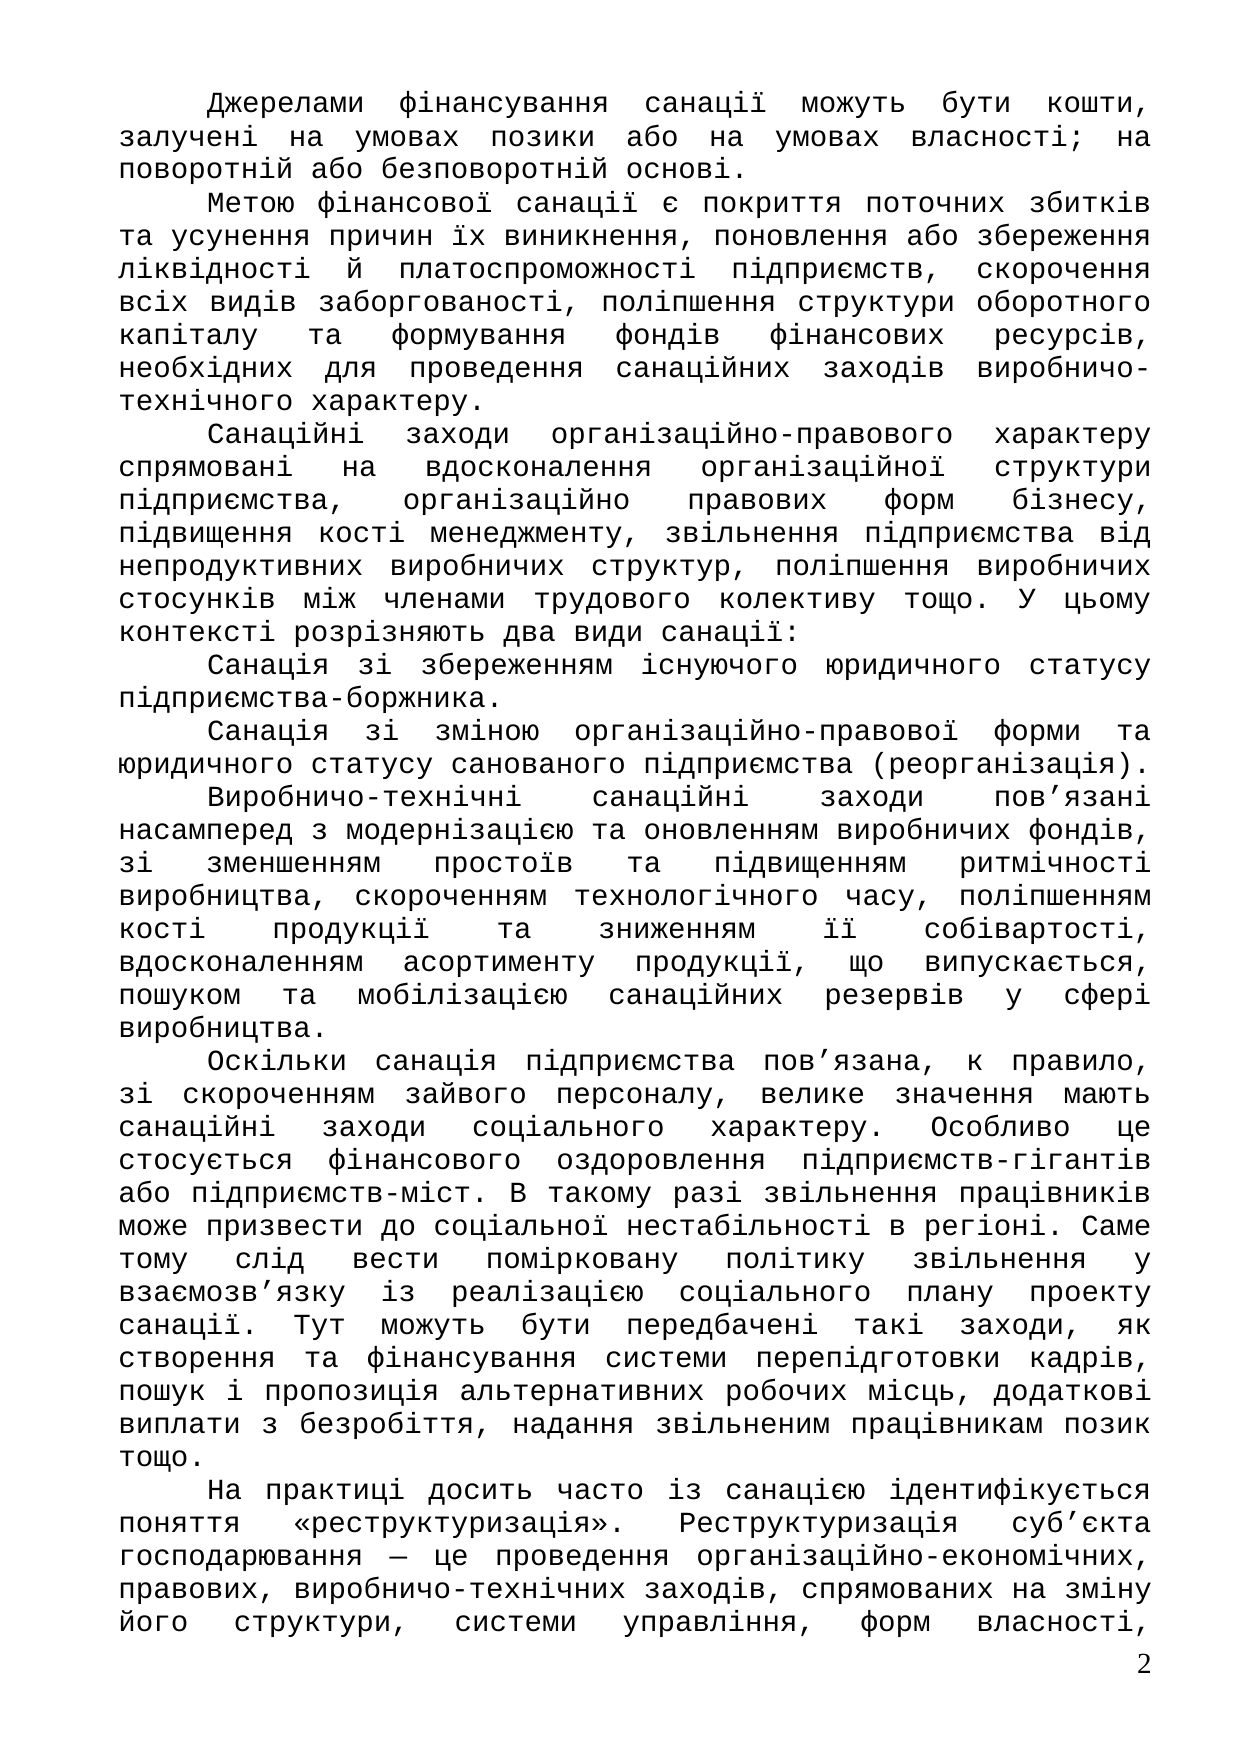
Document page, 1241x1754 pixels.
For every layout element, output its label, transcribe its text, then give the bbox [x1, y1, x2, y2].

text Санація зі зміною організаційно-правової форми та юридичного статусу санованого підприємства (реорганізація). [118, 716, 1152, 782]
text Виробничо-технічні санаційні заходи пов’язані насамперед з модернізацією та оновленням виробничих фондів, зі зменшенням простоїв та підвищенням ритмічності виробництва, скороченням технологічного часу, поліпшенням кості продукції та зниженням її собівартості, вдосконаленням асортименту продукції, що випускається, пошуком та мобілізацією санаційних резервів у сфері виробництва. [118, 782, 1152, 1046]
text Оскільки санація підприємства пов’язана, к правило, зі скороченням зайвого персоналу, велике значення мають санаційні заходи соціального характеру. Особливо це стосується фінансового оздоровлення підприємств-гігантів або підприємств-міст. В такому разі звільнення працівників може призвести до соціальної нестабільності в регіоні. Саме тому слід вести помірковану політику звільнення у взаємозв’язку із реалізацією соціального плану проекту санації. Тут можуть бути передбачені такі заходи, як створення та фінансування системи перепідготовки кадрів, пошук і пропозиція альтернативних робочих місць, додаткові виплати з безробіття, надання звільненим працівникам позик тощо. [118, 1046, 1152, 1476]
text Джерелами фінансування санації можуть бути кошти, залучені на умовах позики або на умовах власності; на поворотній або безповоротній основі. [118, 89, 1152, 188]
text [118, 1476, 1152, 1641]
text Метою фінансової санації є покриття поточних збитків та усунення причин їх виникнення, поновлення або збереження ліквідності й платоспроможності підприємств, скорочення всіх видів заборгованості, поліпшення структури оборотного капіталу та формування фондів фінансових ресурсів, необхідних для проведення санаційних заходів виробничо-технічного характеру. [118, 188, 1152, 419]
text Санація зі збереженням існуючого юридичного статусу підприємства-боржника. [118, 650, 1152, 716]
text Санаційні заходи організаційно-правового характеру спрямовані на вдосконалення організаційної структури підприємства, організаційно правових форм бізнесу, підвищення кості менеджменту, звільнення підприємства від непродуктивних виробничих структур, поліпшення виробничих стосунків між членами трудового колективу тощо. У цьому контексті розрізняють два види санації: [118, 419, 1152, 650]
